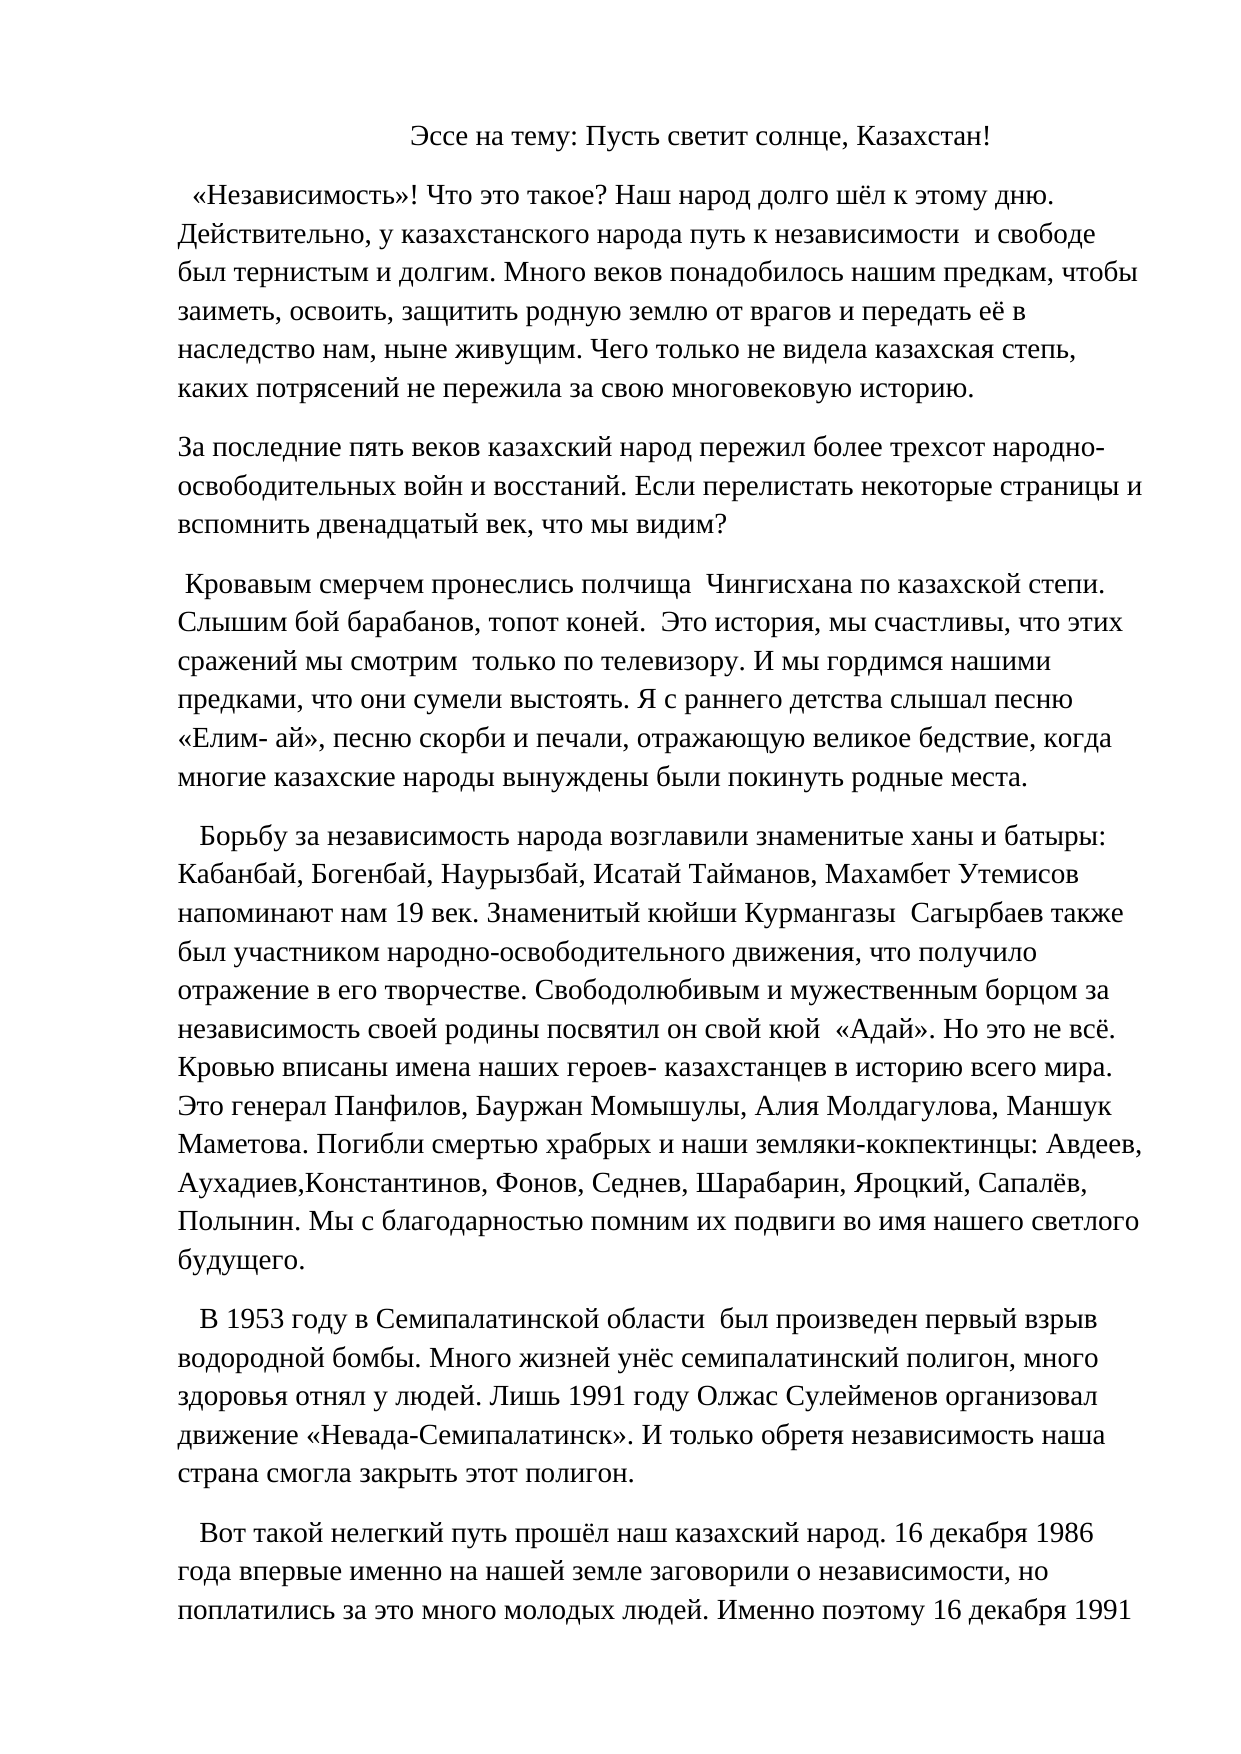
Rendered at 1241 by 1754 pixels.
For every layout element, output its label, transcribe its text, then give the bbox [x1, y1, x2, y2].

text «Независимость»! Что это такое? Наш народ долго шёл к этому дню. Действительно, у казахстанского народа путь к независимости и свободе был тернистым и долгим. Много веков понадобилось нашим предкам, чтобы заиметь, освоить, защитить родную землю от врагов и передать её в наследство нам, ныне живущим. Чего только не видела казахская степь, каких потрясений не пережила за свою многовековую историю. [177, 177, 1152, 404]
text В 1953 году в Семипалатинской области был произведен первый взрыв водородной бомбы. Много жизней унёс семипалатинский полигон, много здоровья отнял у людей. Лишь 1991 году Олжас Сулейменов организовал движение «Невада-Семипалатинск». И только обретя независимость наша страна смогла закрыть этот полигон. [177, 1301, 1152, 1489]
text Борьбу за независимость народа возглавили знаменитые ханы и батыры: Кабанбай, Богенбай, Наурызбай, Исатай Тайманов, Махамбет Утемисов напоминают нам 19 век. Знаменитый кюйши Курмангазы Сагырбаев также был участником народно-освободительного движения, что получило отражение в его творчестве. Свободолюбивым и мужественным борцом за независимость своей родины посвятил он свой кюй «Адай». Но это не всё. Кровью вписаны имена наших героев- казахстанцев в историю всего мира. Это генерал Панфилов, Бауржан Момышулы, Алия Молдагулова, Маншук Маметова. Погибли смертью храбрых и наши земляки-кокпектинцы: Авдеев, Аухадиев,Константинов, Фонов, Седнев, Шарабарин, Яроцкий, Сапалёв, Полынин. Мы с благодарностью помним их подвиги во имя нашего светлого будущего. [177, 818, 1152, 1276]
text За последние пять веков казахский народ пережил более трехсот народно-освободительных войн и восстаний. Если перелистать некоторые страницы и вспомнить двенадцатый век, что мы видим? [177, 429, 1152, 540]
text Кровавым смерчем пронеслись полчища Чингисхана по казахской степи. Слышим бой барабанов, топот коней. Это история, мы счастливы, что этих сражений мы смотрим только по телевизору. И мы гордимся нашими предками, что они сумели выстоять. Я с раннего детства слышал песню «Елим- ай», песню скорби и печали, отражающую великое бедствие, когда многие казахские народы вынуждены были покинуть родные места. [177, 566, 1152, 792]
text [177, 1515, 1152, 1626]
text Эссе на тему: Пусть светит солнце, Казахстан! [177, 118, 1152, 152]
